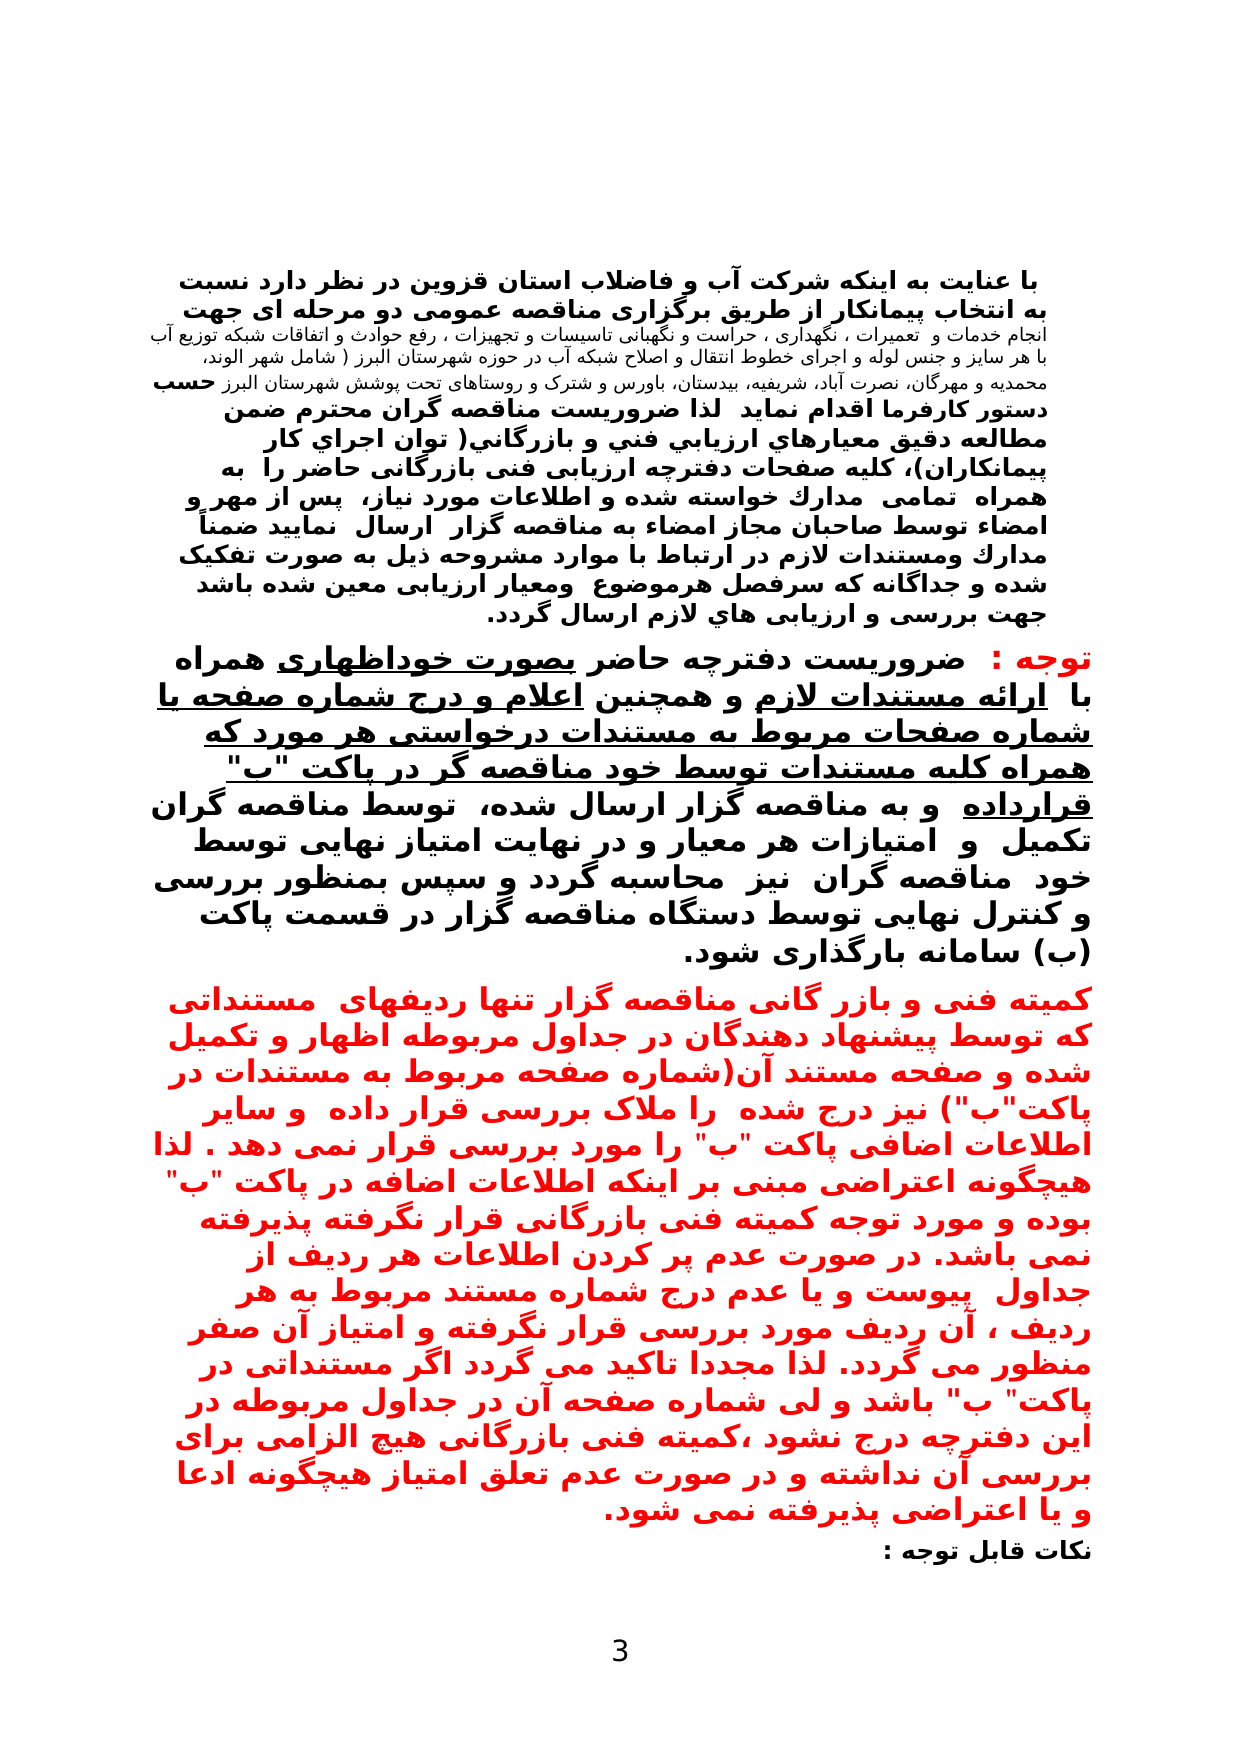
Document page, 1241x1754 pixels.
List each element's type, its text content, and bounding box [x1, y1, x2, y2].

text نکات قابل توجه : [148, 1538, 1092, 1564]
text توجه : ضروریست دفترچه حاضر بصورت خوداظهاری همراه با ارائه مستندات لازم و همچنین اعلام و درج شماره صفحه یا شماره صفحات مربوط به مستندات درخواستی هر مورد که همراه کلیه مستندات توسط خود مناقصه گر در پاکت "ب" قرارداده و به مناقصه گزار ارسال شده، توسط مناقصه گران تکمیل و امتیازات هر معیار و در نهایت امتیاز نهایی توسط خود مناقصه گران نیز محاسبه گردد و سپس بمنظور بررسی و کنترل نهایی توسط دستگاه مناقصه گزار در قسمت پاکت (ب) سامانه بارگذاری شود. [148, 638, 1092, 971]
text با عنایت به اینکه شرکت آب و فاضلاب استان قزوین در نظر دارد نسبت به انتخاب پیمانکار از طریق برگزاری مناقصه عمومی دو مرحله ای جهت انجام خدمات و تعمیرات ، نگهداری ، حراست و نگهبانی تاسیسات و تجهیزات ، رفع حوادث و اتفاقات شبکه توزیع آب با هر سایز و جنس لوله و اجرای خطوط انتقال و اصلاح شبکه آب در حوزه شهرستان البرز ( شامل شهر الوند، محمدیه و مهرگان، نصرت آباد، شریفیه، بیدستان، باورس و شترک و روستاهای تحت پوشش شهرستان البرز حسب دستور کارفرما اقدام نماید لذا ضروریست مناقصه گران محترم ضمن مطالعه دقیق معيارهاي ارزيابي فني و بازرگاني( توان اجراي كار پيمانكاران)، کلیه صفحات دفترچه ارزیابی فنی بازرگانی حاضر را به همراه تمامی مدارك خواسته شده و اطلاعات مورد نیاز، پس از مهر و امضاء توسط صاحبان مجاز امضاء به مناقصه گزار ارسال نمایید ضمناً مدارك ومستندات لازم در ارتباط با موارد مشروحه ذیل به صورت تفکیک شده و جداگانه که سرفصل هرموضوع ومعیار ارزیابی معین شده باشد جهت بررسی و ارزیابی هاي لازم ارسال گردد. [148, 266, 1048, 628]
text کمیته فنی و بازر گانی مناقصه گزار تنها ردیفهای مستنداتی که توسط پیشنهاد دهندگان در جداول مربوطه اظهار و تکمیل شده و صفحه مستند آن(شماره صفحه مربوط به مستندات در پاکت"ب") نیز درج شده را ملاک بررسی قرار داده و سایر اطلاعات اضافی پاکت "ب" را مورد بررسی قرار نمی دهد . لذا هیچگونه اعتراضی مبنی بر اینکه اطلاعات اضافه در پاکت "ب" بوده و مورد توجه کمیته فنی بازرگانی قرار نگرفته پذیرفته نمی باشد. در صورت عدم پر کردن اطلاعات هر ردیف از جداول پیوست و یا عدم درج شماره مستند مربوط به هر ردیف ، آن ردیف مورد بررسی قرار نگرفته و امتیاز آن صفر منظور می گردد. لذا مجددا تاکید می گردد اگر مستنداتی در پاکت" ب" باشد و لی شماره صفحه آن در جداول مربوطه در این دفترچه درج نشود ،کمیته فنی بازرگانی هیچ الزامی برای بررسی آن نداشته و در صورت عدم تعلق امتیاز هیچگونه ادعا و یا اعتراضی پذیرفته نمی شود. [148, 981, 1092, 1528]
